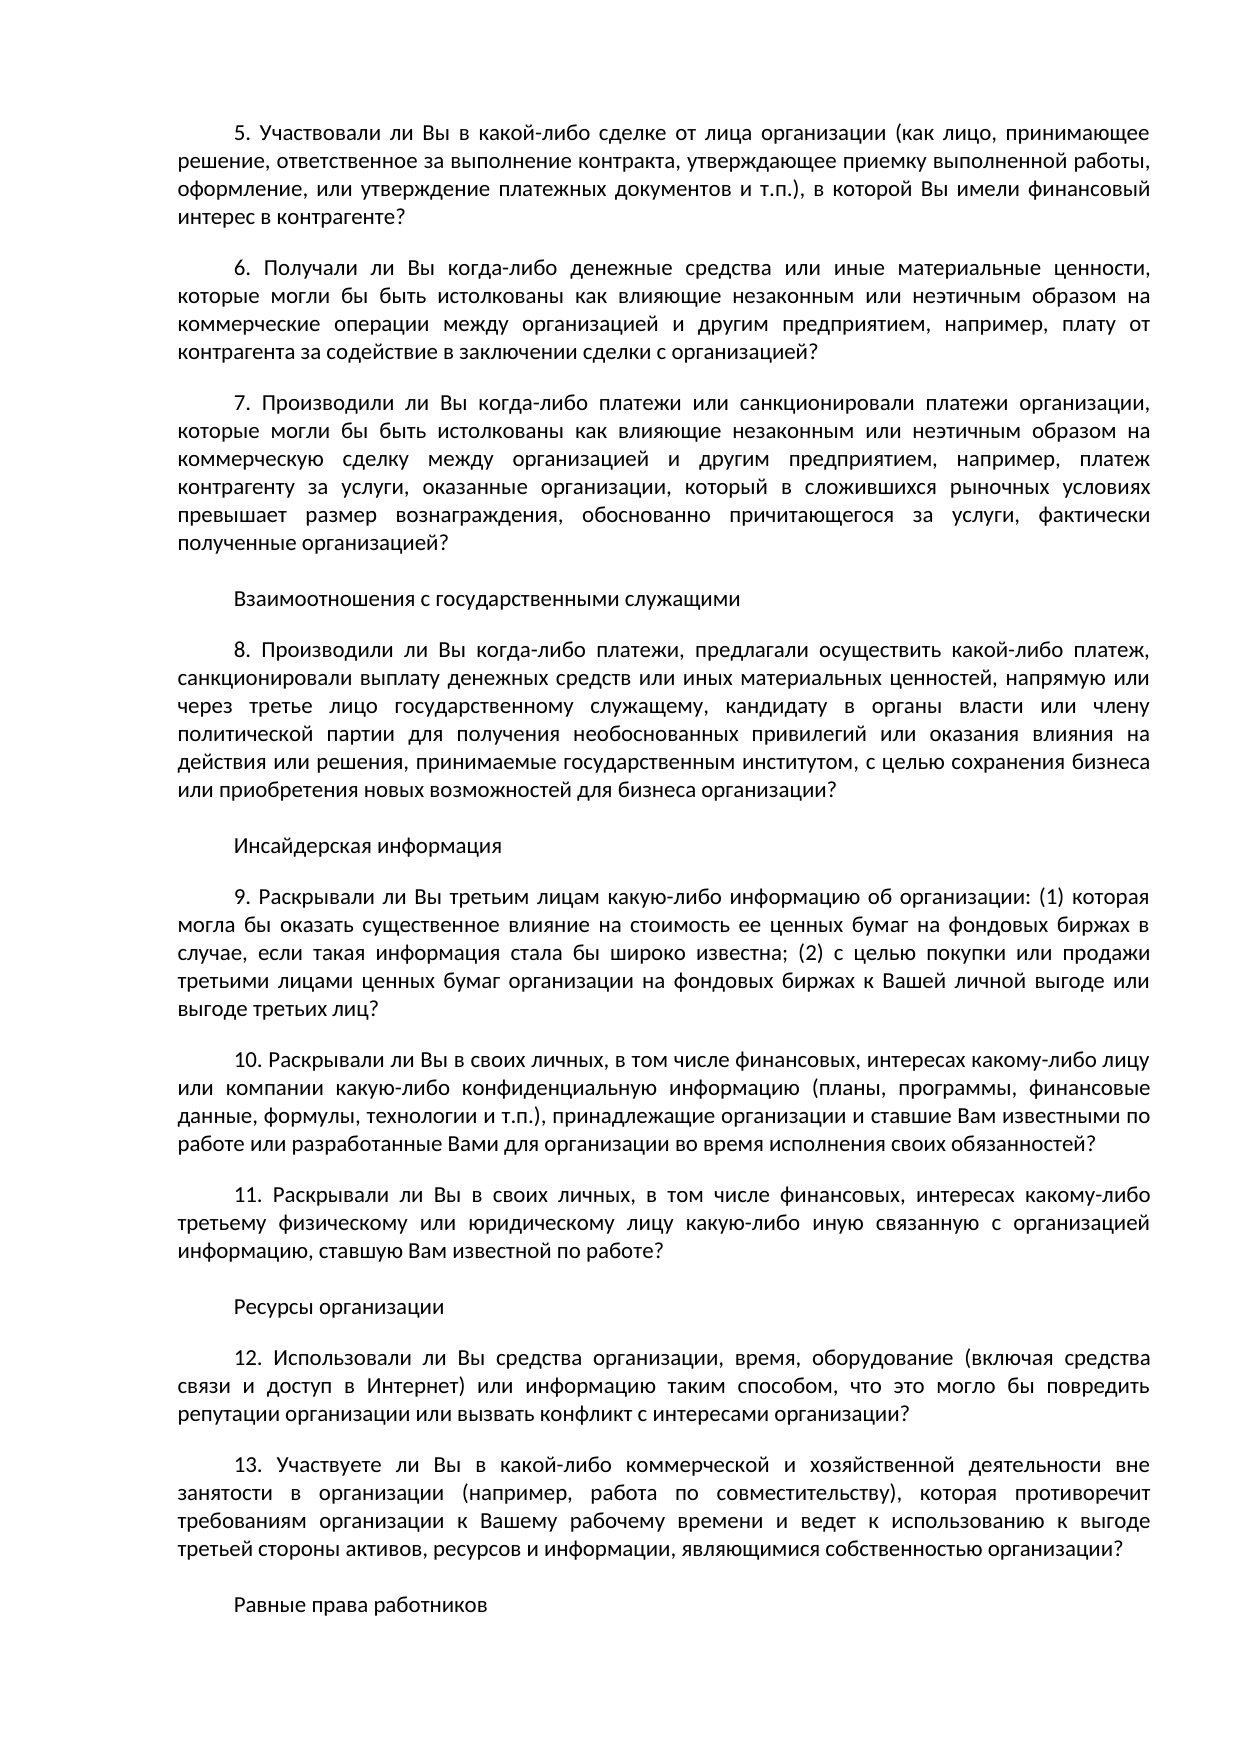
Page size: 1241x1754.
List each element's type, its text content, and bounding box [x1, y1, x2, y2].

text Равные права работников [177, 1590, 1152, 1618]
text 8. Производили ли Вы когда-либо платежи, предлагали осуществить какой-либо платеж, санкционировали выплату денежных средств или иных материальных ценностей, напрямую или через третье лицо государственному служащему, кандидату в органы власти или члену политической партии для получения необоснованных привилегий или оказания влияния на действия или решения, принимаемые государственным институтом, с целью сохранения бизнеса или приобретения новых возможностей для бизнеса организации? [177, 635, 1152, 803]
text 5. Участвовали ли Вы в какой-либо сделке от лица организации (как лицо, принимающее решение, ответственное за выполнение контракта, утверждающее приемку выполненной работы, оформление, или утверждение платежных документов и т.п.), в которой Вы имели финансовый интерес в контрагенте? [177, 118, 1152, 230]
text Ресурсы организации [177, 1292, 1152, 1320]
text 11. Раскрывали ли Вы в своих личных, в том числе финансовых, интересах какому-либо третьему физическому или юридическому лицу какую-либо иную связанную с организацией информацию, ставшую Вам известной по работе? [177, 1180, 1152, 1264]
text Инсайдерская информация [177, 831, 1152, 859]
text Взаимоотношения с государственными служащими [177, 584, 1152, 612]
text 7. Производили ли Вы когда-либо платежи или санкционировали платежи организации, которые могли бы быть истолкованы как влияющие незаконным или неэтичным образом на коммерческую сделку между организацией и другим предприятием, например, платеж контрагенту за услуги, оказанные организации, который в сложившихся рыночных условиях превышает размер вознаграждения, обоснованно причитающегося за услуги, фактически полученные организацией? [177, 388, 1152, 556]
text 6. Получали ли Вы когда-либо денежные средства или иные материальные ценности, которые могли бы быть истолкованы как влияющие незаконным или неэтичным образом на коммерческие операции между организацией и другим предприятием, например, плату от контрагента за содействие в заключении сделки с организацией? [177, 253, 1152, 365]
text 9. Раскрывали ли Вы третьим лицам какую-либо информацию об организации: (1) которая могла бы оказать существенное влияние на стоимость ее ценных бумаг на фондовых биржах в случае, если такая информация стала бы широко известна; (2) с целью покупки или продажи третьими лицами ценных бумаг организации на фондовых биржах к Вашей личной выгоде или выгоде третьих лиц? [177, 882, 1152, 1022]
text 13. Участвуете ли Вы в какой-либо коммерческой и хозяйственной деятельности вне занятости в организации (например, работа по совместительству), которая противоречит требованиям организации к Вашему рабочему времени и ведет к использованию к выгоде третьей стороны активов, ресурсов и информации, являющимися собственностью организации? [177, 1450, 1152, 1562]
text 10. Раскрывали ли Вы в своих личных, в том числе финансовых, интересах какому-либо лицу или компании какую-либо конфиденциальную информацию (планы, программы, финансовые данные, формулы, технологии и т.п.), принадлежащие организации и ставшие Вам известными по работе или разработанные Вами для организации во время исполнения своих обязанностей? [177, 1045, 1152, 1157]
text 12. Использовали ли Вы средства организации, время, оборудование (включая средства связи и доступ в Интернет) или информацию таким способом, что это могло бы повредить репутации организации или вызвать конфликт с интересами организации? [177, 1343, 1152, 1427]
